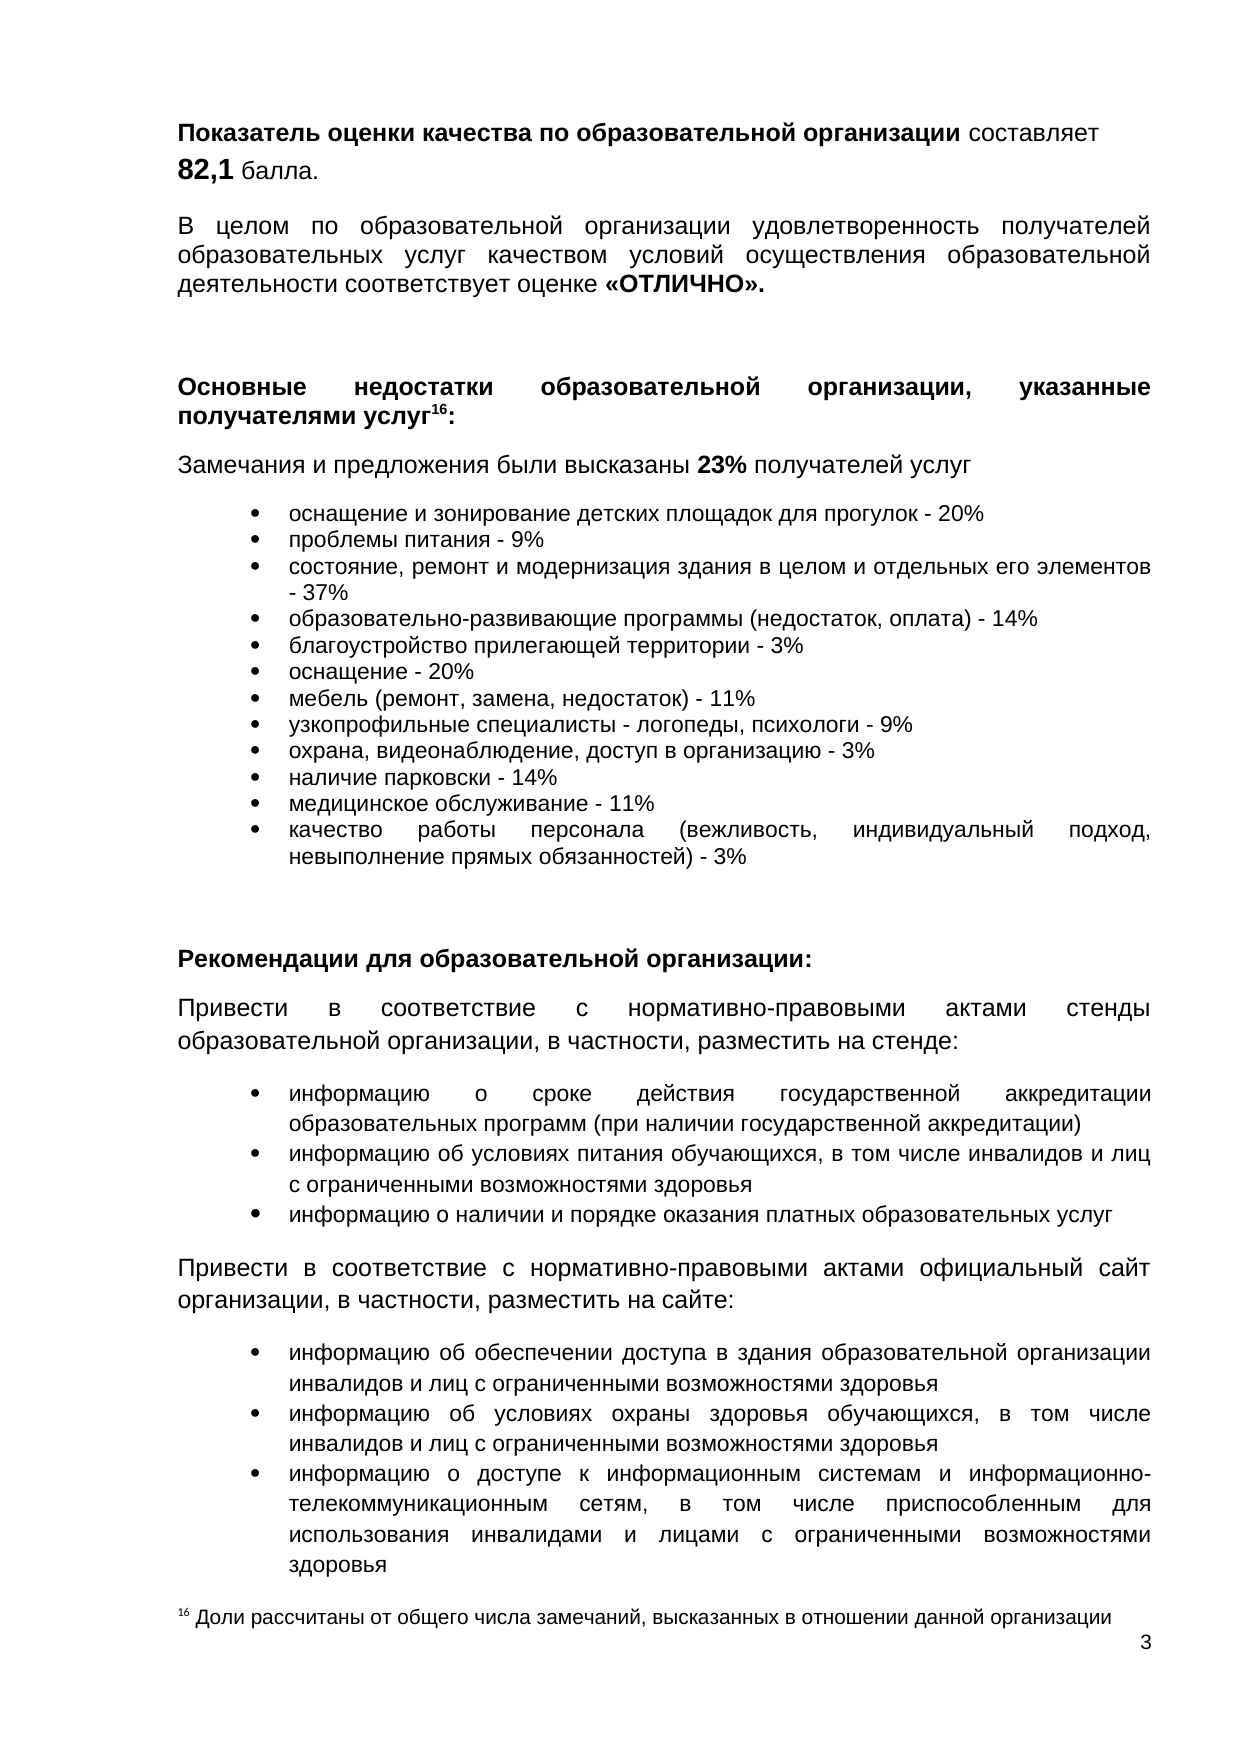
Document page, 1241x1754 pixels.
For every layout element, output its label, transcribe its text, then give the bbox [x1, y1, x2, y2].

list образовательно-развивающие программы (недостаток, оплата) - 14% [251, 605, 1152, 632]
text В целом по образовательной организации удовлетворенность получателей образовательных услуг качеством условий осуществления образовательной деятельности соответствует оценке «ОТЛИЧНО». [177, 211, 1152, 297]
list информацию об обеспечении доступа в здания образовательной организации инвалидов и лиц с ограниченными возможностями здоровья [251, 1339, 1152, 1396]
list информацию о наличии и порядке оказания платных образовательных услуг [251, 1201, 1152, 1228]
list оснащение и зонирование детских площадок для прогулок - 20% [251, 500, 1152, 526]
list информацию об условиях питания обучающихся, в том числе инвалидов и лиц с ограниченными возможностями здоровья [251, 1140, 1152, 1197]
text Привести в соответствие с нормативно-правовыми актами официальный сайт организации, в частности, разместить на сайте: [177, 1252, 1152, 1314]
list благоустройство прилегающей территории - 3% [251, 632, 1152, 658]
text Замечания и предложения были высказаны 23% получателей услуг [177, 450, 1152, 479]
text Показатель оценки качества по образовательной организации составляет 82,1 балла. [177, 118, 1152, 185]
text Рекомендации для образовательной организации: [177, 943, 1152, 972]
list информацию об условиях охраны здоровья обучающихся, в том числе инвалидов и лиц с ограниченными возможностями здоровья [251, 1400, 1152, 1456]
text Привести в соответствие с нормативно-правовыми актами стенды образовательной организации, в частности, разместить на стенде: [177, 993, 1152, 1055]
list узкопрофильные специалисты - логопеды, психологи - 9% [251, 711, 1152, 737]
list качество работы персонала (вежливость, индивидуальный подход, невыполнение прямых обязанностей) - 3% [251, 816, 1152, 869]
list охрана, видеонаблюдение, доступ в организацию - 3% [251, 737, 1152, 763]
text Основные недостатки образовательной организации, указанные получателями услуг: [177, 372, 1152, 429]
list состояние, ремонт и модернизация здания в целом и отдельных его элементов - 37% [251, 553, 1152, 605]
list наличие парковски - 14% [251, 763, 1152, 790]
list мебель (ремонт, замена, недостаток) - 11% [251, 684, 1152, 711]
list медицинское обслуживание - 11% [251, 790, 1152, 816]
list информацию о доступе к информационным системам и информационно-телекоммуникационным сетям, в том числе приспособленным для использования инвалидами и лицами с ограниченными возможностями здоровья [251, 1460, 1152, 1577]
list оснащение - 20% [251, 658, 1152, 684]
list проблемы питания - 9% [251, 526, 1152, 553]
list информацию о сроке действия государственной аккредитации образовательных программ (при наличии государственной аккредитации) [251, 1080, 1152, 1137]
